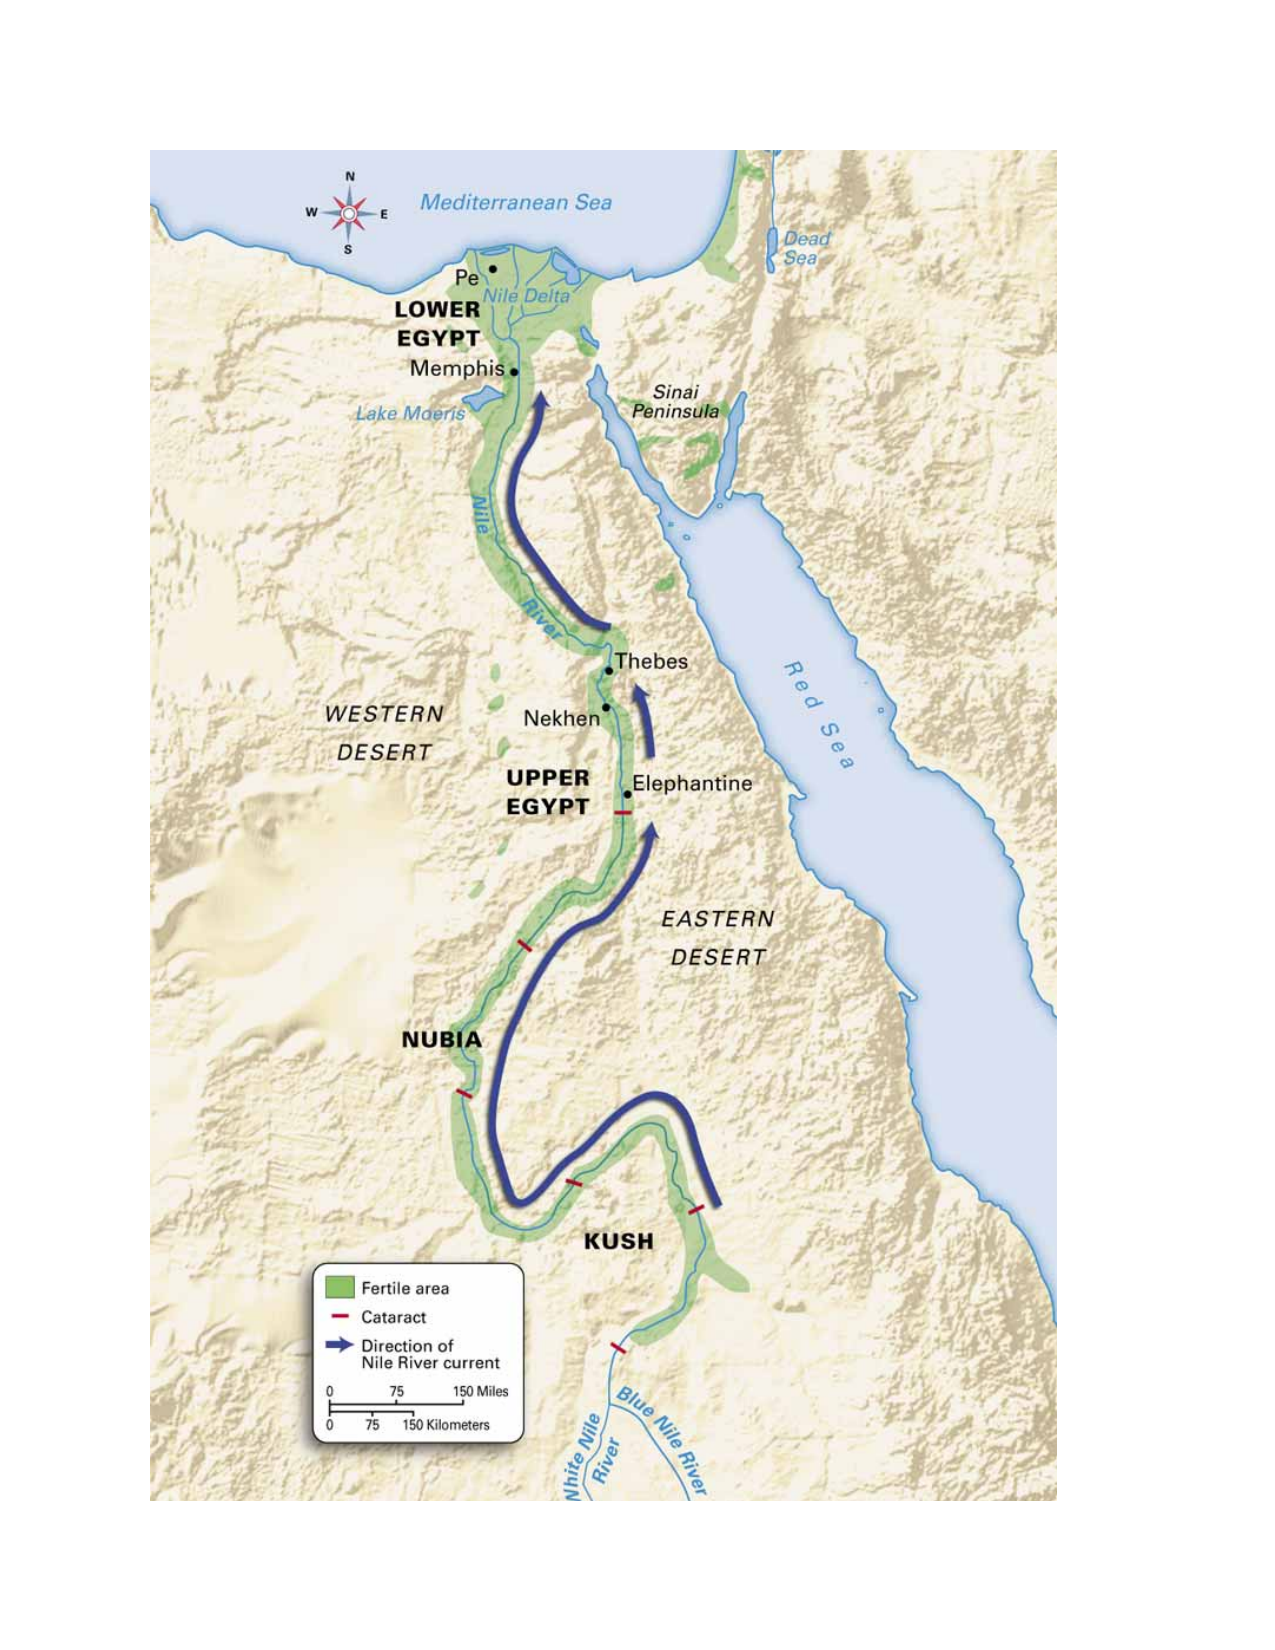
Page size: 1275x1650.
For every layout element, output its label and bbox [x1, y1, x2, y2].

picture [150, 150, 1057, 1501]
